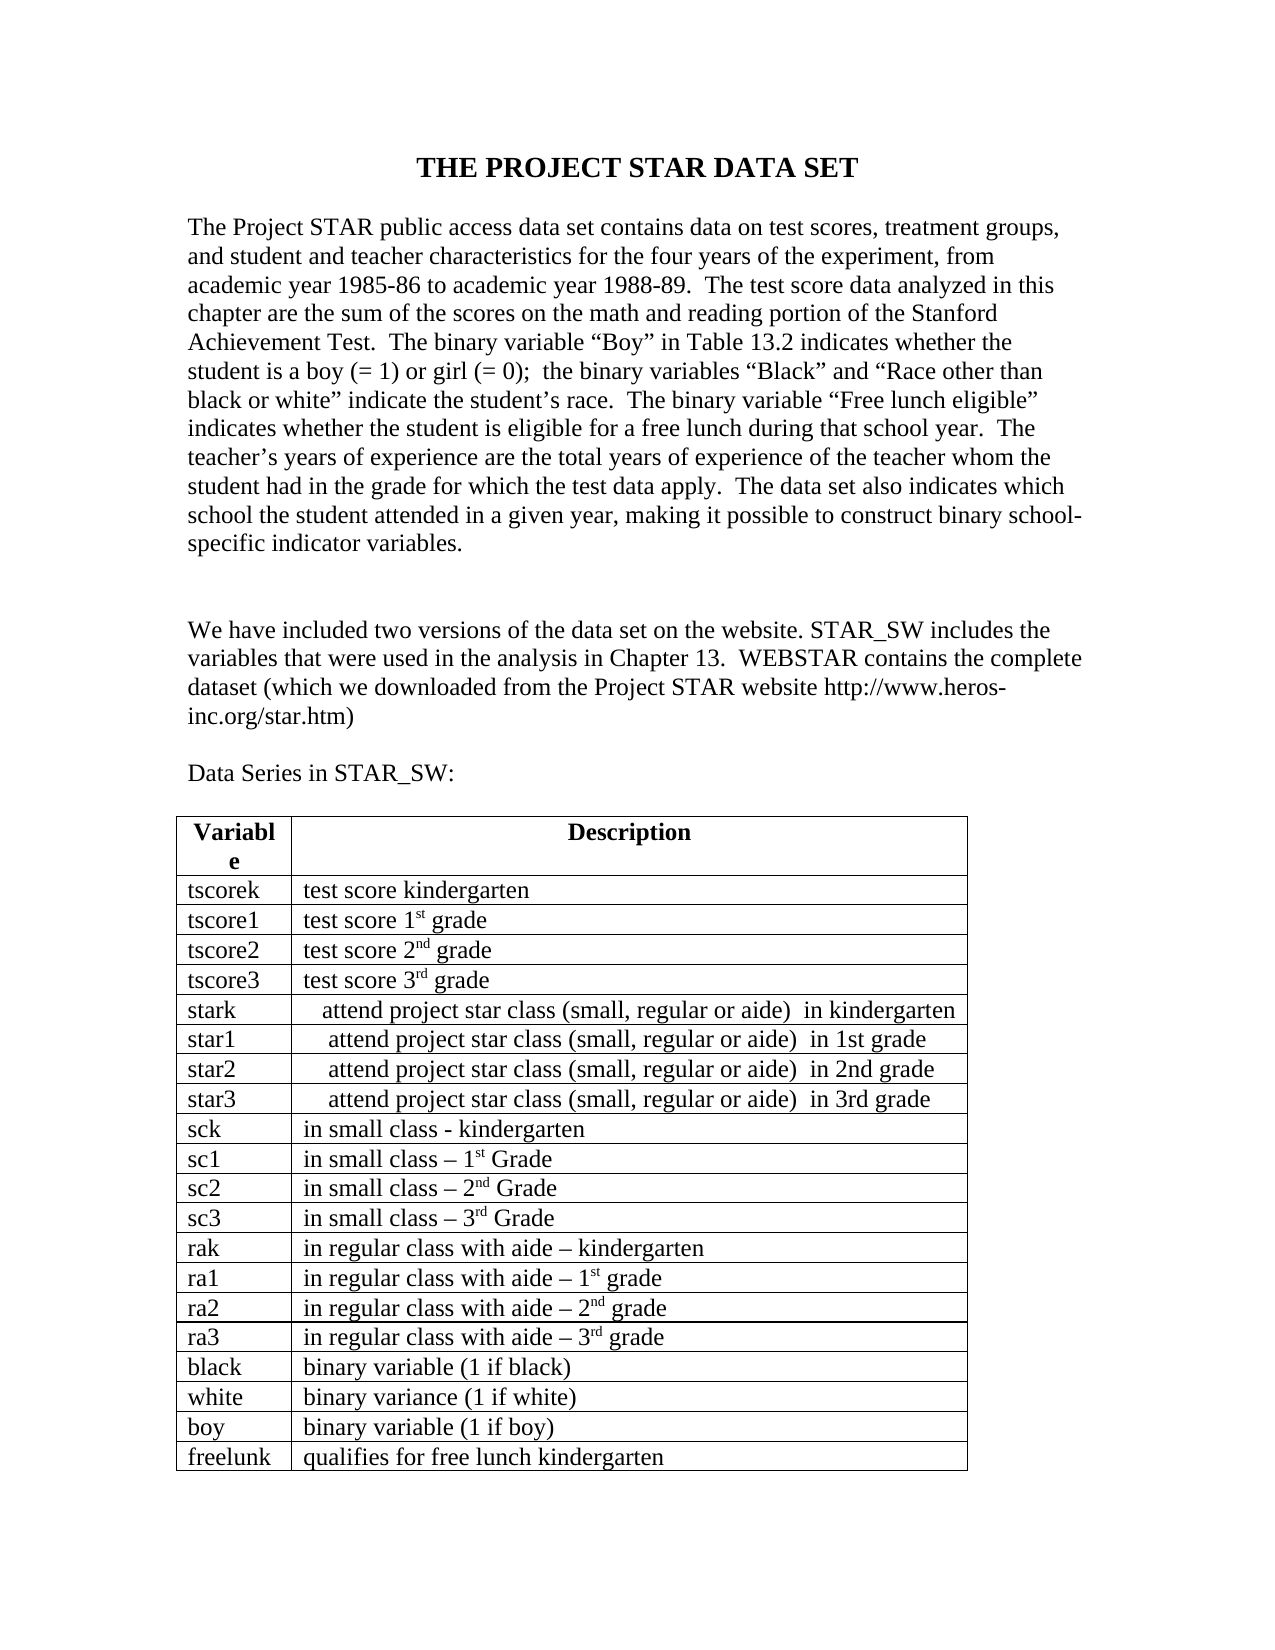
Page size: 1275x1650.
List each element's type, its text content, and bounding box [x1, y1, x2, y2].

table_cell binary variance (1 if white) [292, 1382, 967, 1411]
text The Project STAR public access data set contains data on test scores, treatment groups, and student and teacher characteristics for the four years of the experiment, from academic year 1985-86 to academic year 1988-89. The test score data analyzed in this chapter are the sum of the scores on the math and reading portion of the Stanford Achievement Test. The binary variable “Boy” in Table 13.2 indicates whether the student is a boy (= 1) or girl (= 0); the binary variables “Black” and “Race other than black or white” indicate the student’s race. The binary variable “Free lunch eligible” indicates whether the student is eligible for a free lunch during that school year. The teacher’s years of experience are the total years of experience of the teacher whom the student had in the grade for which the test data apply. The data set also indicates which school the student attended in a given year, making it possible to construct binary school-specific indicator variables. [187, 212, 1087, 557]
table_cell sc2 [177, 1174, 291, 1202]
table_cell qualifies for free lunch kindergarten [292, 1442, 967, 1470]
table_cell tscore2 [177, 935, 291, 964]
table_cell tscorek [177, 876, 291, 904]
table_header Description [292, 817, 967, 874]
table_cell tscore3 [177, 965, 291, 994]
table_cell attend project star class (small, regular or aide) in 2nd grade [292, 1054, 967, 1083]
table_cell in regular class with aide – kindergarten [292, 1233, 967, 1262]
table_cell star3 [177, 1084, 291, 1113]
table_cell attend project star class (small, regular or aide) in kindergarten [292, 995, 967, 1023]
table_cell in regular class with aide – 2nd grade [292, 1293, 967, 1321]
table_cell star2 [177, 1054, 291, 1083]
table_cell tscore1 [177, 905, 291, 934]
table_cell rak [177, 1233, 291, 1262]
table_cell sc1 [177, 1144, 291, 1172]
table_cell white [177, 1382, 291, 1411]
table_cell in small class – 3rd Grade [292, 1203, 967, 1232]
table_header Variable [177, 817, 291, 874]
table_cell test score kindergarten [292, 876, 967, 904]
table_cell boy [177, 1412, 291, 1441]
table_cell stark [177, 995, 291, 1023]
table_cell in regular class with aide – 1st grade [292, 1263, 967, 1292]
table_cell in regular class with aide – 3rd grade [292, 1323, 967, 1351]
table_cell sc3 [177, 1203, 291, 1232]
table_cell ra2 [177, 1293, 291, 1321]
table_cell attend project star class (small, regular or aide) in 3rd grade [292, 1084, 967, 1113]
table_cell binary variable (1 if boy) [292, 1412, 967, 1441]
table_cell sck [177, 1114, 291, 1143]
text We have included two versions of the data set on the website. STAR_SW includes the variables that were used in the analysis in Chapter 13. WEBSTAR contains the complete dataset (which we downloaded from the Project STAR website http://www.heros-inc.org/star.htm) [187, 615, 1087, 730]
table_cell black [177, 1352, 291, 1381]
table_cell ra3 [177, 1323, 291, 1351]
text Data Series in STAR_SW: [187, 758, 1087, 787]
table_cell attend project star class (small, regular or aide) in 1st grade [292, 1025, 967, 1053]
table_cell freelunk [177, 1442, 291, 1470]
table_cell binary variable (1 if black) [292, 1352, 967, 1381]
table_cell in small class – 1st Grade [292, 1144, 967, 1172]
table_cell test score 3rd grade [292, 965, 967, 994]
subtitle THE PROJECT STAR DATA SET [187, 150, 1087, 183]
table_cell test score 1st grade [292, 905, 967, 934]
table_cell ra1 [177, 1263, 291, 1292]
table_cell test score 2nd grade [292, 935, 967, 964]
table_cell in small class – 2nd Grade [292, 1174, 967, 1202]
table_cell star1 [177, 1025, 291, 1053]
table_cell in small class - kindergarten [292, 1114, 967, 1143]
